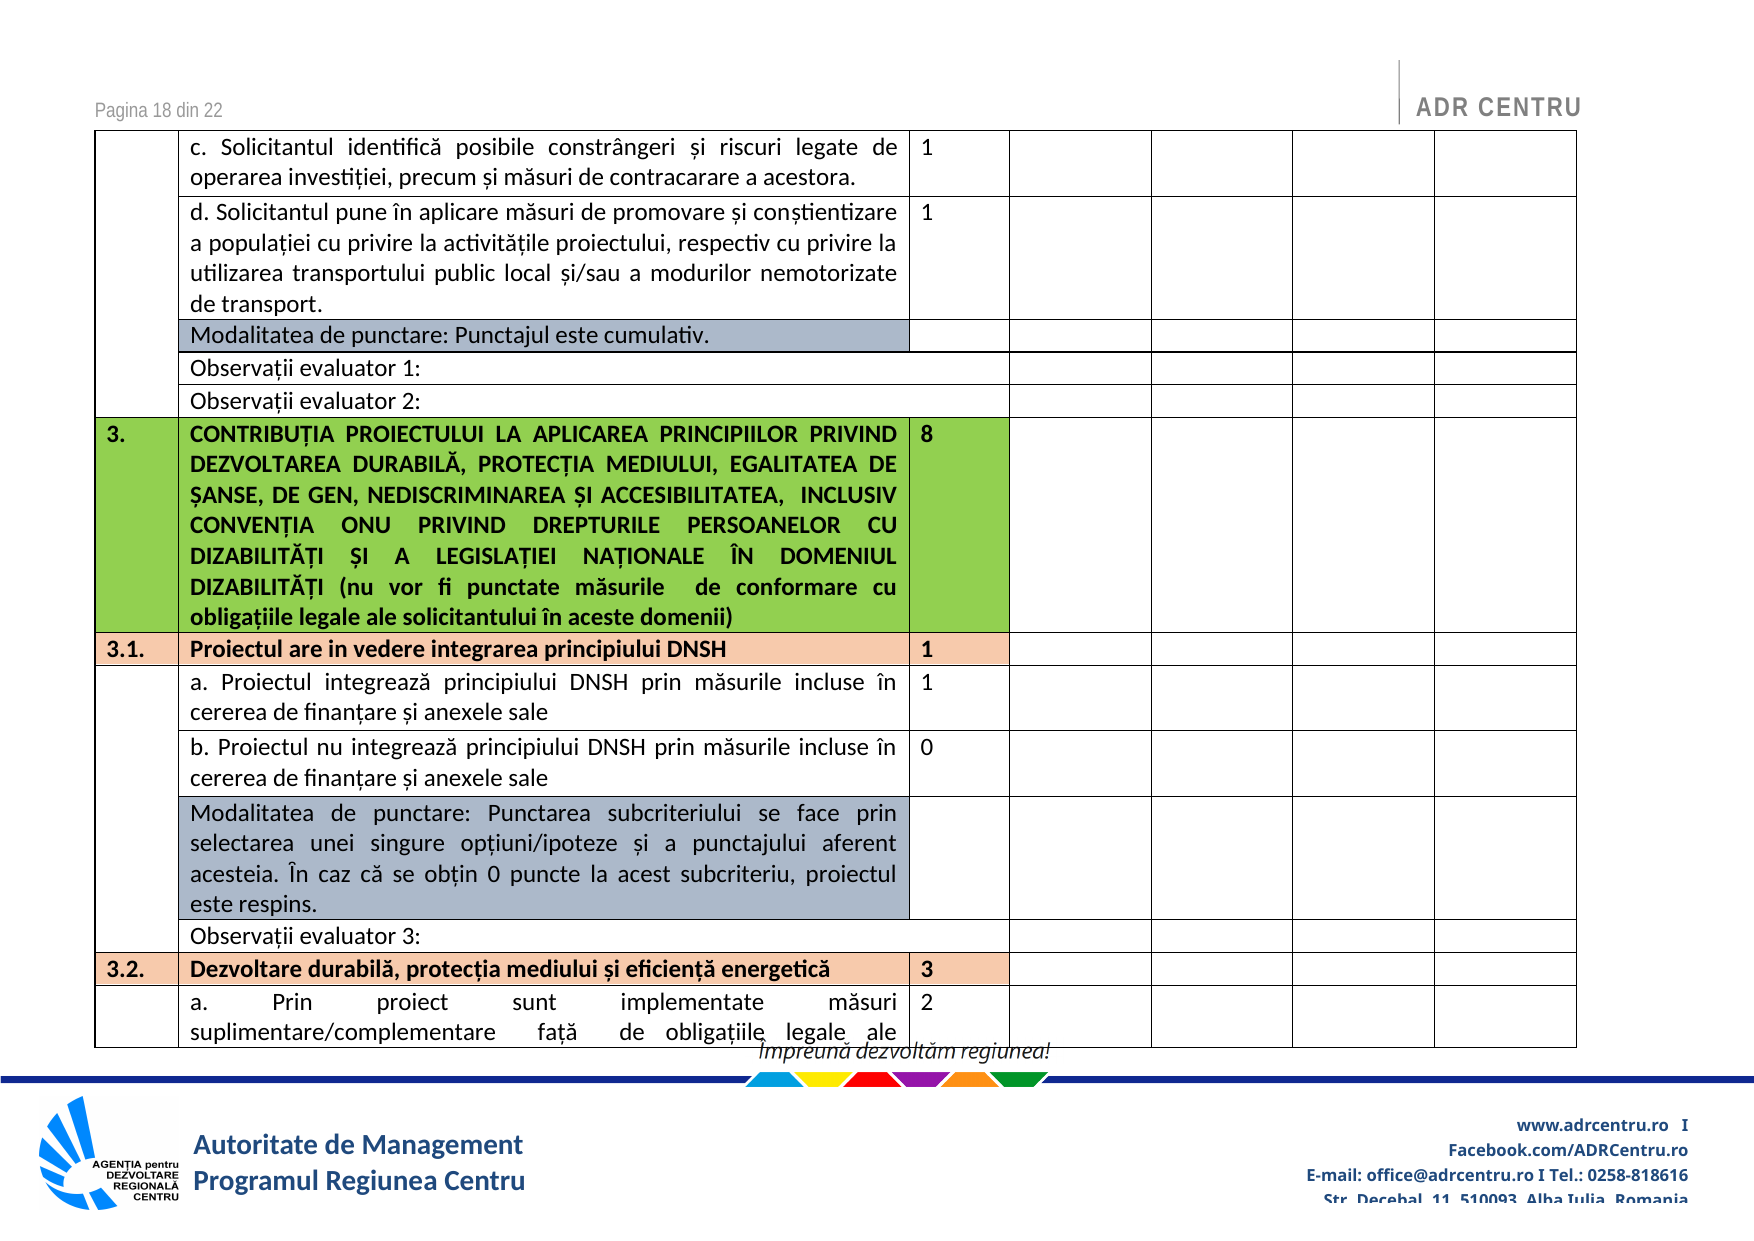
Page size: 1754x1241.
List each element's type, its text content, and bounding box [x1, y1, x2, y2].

table_cell [1293, 986, 1434, 1047]
table_cell 3. [96, 418, 178, 632]
table_cell 8 [910, 418, 1009, 632]
table_cell c. Solicitantul identifică posibile constrângeri şi riscuri legate de operarea investiţiei, precum şi măsuri de contracarare a acestora. [179, 131, 909, 196]
table_cell [1152, 353, 1292, 384]
table_cell [1152, 131, 1292, 196]
table_cell [1152, 731, 1292, 796]
table_cell [1293, 953, 1434, 984]
table_cell d. Solicitantul pune în aplicare măsuri de promovare și conştientizare a populaţiei cu privire la activitățile proiectului, respectiv cu privire la utilizarea transportului public local şi/sau a modurilor nemotorizate de transport. [179, 197, 909, 319]
table_cell [1010, 418, 1151, 632]
table_cell [1435, 731, 1576, 796]
table_cell [1293, 731, 1434, 796]
table_cell [1010, 385, 1151, 417]
picture [745, 1048, 1064, 1064]
table_cell Observaţii evaluator 3: [179, 920, 1009, 952]
table_cell 3.1. [96, 633, 178, 664]
table_cell a. Proiectul integrează principiului DNSH prin măsurile incluse în cererea de finanțare și anexele sale [179, 666, 909, 730]
table_cell [1010, 986, 1151, 1047]
table_cell 1 [910, 666, 1009, 730]
table_cell [1152, 920, 1292, 952]
table_cell [1293, 920, 1434, 952]
table_cell [1435, 920, 1576, 952]
table_cell [1293, 320, 1434, 351]
table_cell Modalitatea de punctare: Punctajul este cumulativ. [179, 320, 909, 351]
table_cell [1010, 320, 1151, 351]
table_cell [1293, 353, 1434, 384]
table_cell [1435, 320, 1576, 351]
table_cell [1293, 131, 1434, 196]
table_cell [1010, 633, 1151, 664]
table_cell b. Proiectul nu integrează principiului DNSH prin măsurile incluse în cererea de finanțare și anexele sale [179, 731, 909, 796]
table_cell [1435, 197, 1576, 319]
table_cell Modalitatea de punctare: Punctarea subcriteriului se face prin selectarea unei singure opțiuni/ipoteze și a punctajului aferent acesteia. Ȋn caz că se obțin 0 puncte la acest subcriteriu, proiectul este respins. [179, 797, 909, 919]
table_cell [1010, 731, 1151, 796]
table_cell 2 [910, 986, 1009, 1047]
table_cell [1293, 385, 1434, 417]
table_cell [1152, 633, 1292, 664]
table_cell [1152, 953, 1292, 984]
table_cell 0 [910, 731, 1009, 796]
table_cell Proiectul are in vedere integrarea principiului DNSH [179, 633, 909, 664]
table_cell [1435, 353, 1576, 384]
table_cell [96, 986, 178, 1047]
table_cell CONTRIBUȚIA PROIECTULUI LA APLICAREA PRINCIPIILOR PRIVIND DEZVOLTAREA DURABILĂ, PROTECȚIA MEDIULUI, EGALITATEA DE ŞANSE, DE GEN, NEDISCRIMINAREA ŞI ACCESIBILITATEA, INCLUSIV CONVENȚIA ONU PRIVIND DREPTURILE PERSOANELOR CU DIZABILITĂȚI ȘI A LEGISLAȚIEI NAȚIONALE ÎN DOMENIUL DIZABILITĂȚI (nu vor fi punctate măsurile de conformare cu obligațiile legale ale solicitantului în aceste domenii) [179, 418, 909, 632]
table_cell [1010, 197, 1151, 319]
table_cell [1152, 797, 1292, 919]
table_cell [1010, 666, 1151, 730]
table_cell [1293, 633, 1434, 664]
table_cell [1435, 797, 1576, 919]
table_cell 3 [910, 953, 1009, 984]
table_cell [1010, 953, 1151, 984]
table_cell 1 [910, 633, 1009, 664]
table_cell 1 [910, 197, 1009, 319]
table_cell [1010, 797, 1151, 919]
table_cell Observaţii evaluator 1: [179, 353, 1009, 384]
table_cell [1152, 986, 1292, 1047]
table_cell [1435, 953, 1576, 984]
table_cell [1152, 418, 1292, 632]
table_cell [1435, 986, 1576, 1047]
table_cell [1293, 197, 1434, 319]
table_cell Observaţii evaluator 2: [179, 385, 1009, 417]
picture [791, 1072, 1754, 1087]
table_cell [1435, 418, 1576, 632]
picture [39, 1096, 179, 1210]
table_cell [1152, 385, 1292, 417]
table_cell [1152, 320, 1292, 351]
table_cell [910, 797, 1009, 919]
table_cell Dezvoltare durabilă, protecţia mediului şi eficienţă energetică [179, 953, 909, 984]
table_cell [1435, 385, 1576, 417]
table_cell 3.2. [96, 953, 178, 984]
table_cell 1 [910, 131, 1009, 196]
table_cell [1293, 797, 1434, 919]
table_cell [1435, 633, 1576, 664]
table_cell [1152, 197, 1292, 319]
table_cell [1435, 666, 1576, 730]
table_cell [1293, 666, 1434, 730]
table_cell [1010, 353, 1151, 384]
table_cell [1010, 920, 1151, 952]
table_cell [96, 666, 178, 952]
table_cell [910, 320, 1009, 351]
picture [0, 1072, 758, 1087]
table_cell [1010, 131, 1151, 196]
table_cell [1152, 666, 1292, 730]
table_cell [1435, 131, 1576, 196]
table_cell [1293, 418, 1434, 632]
